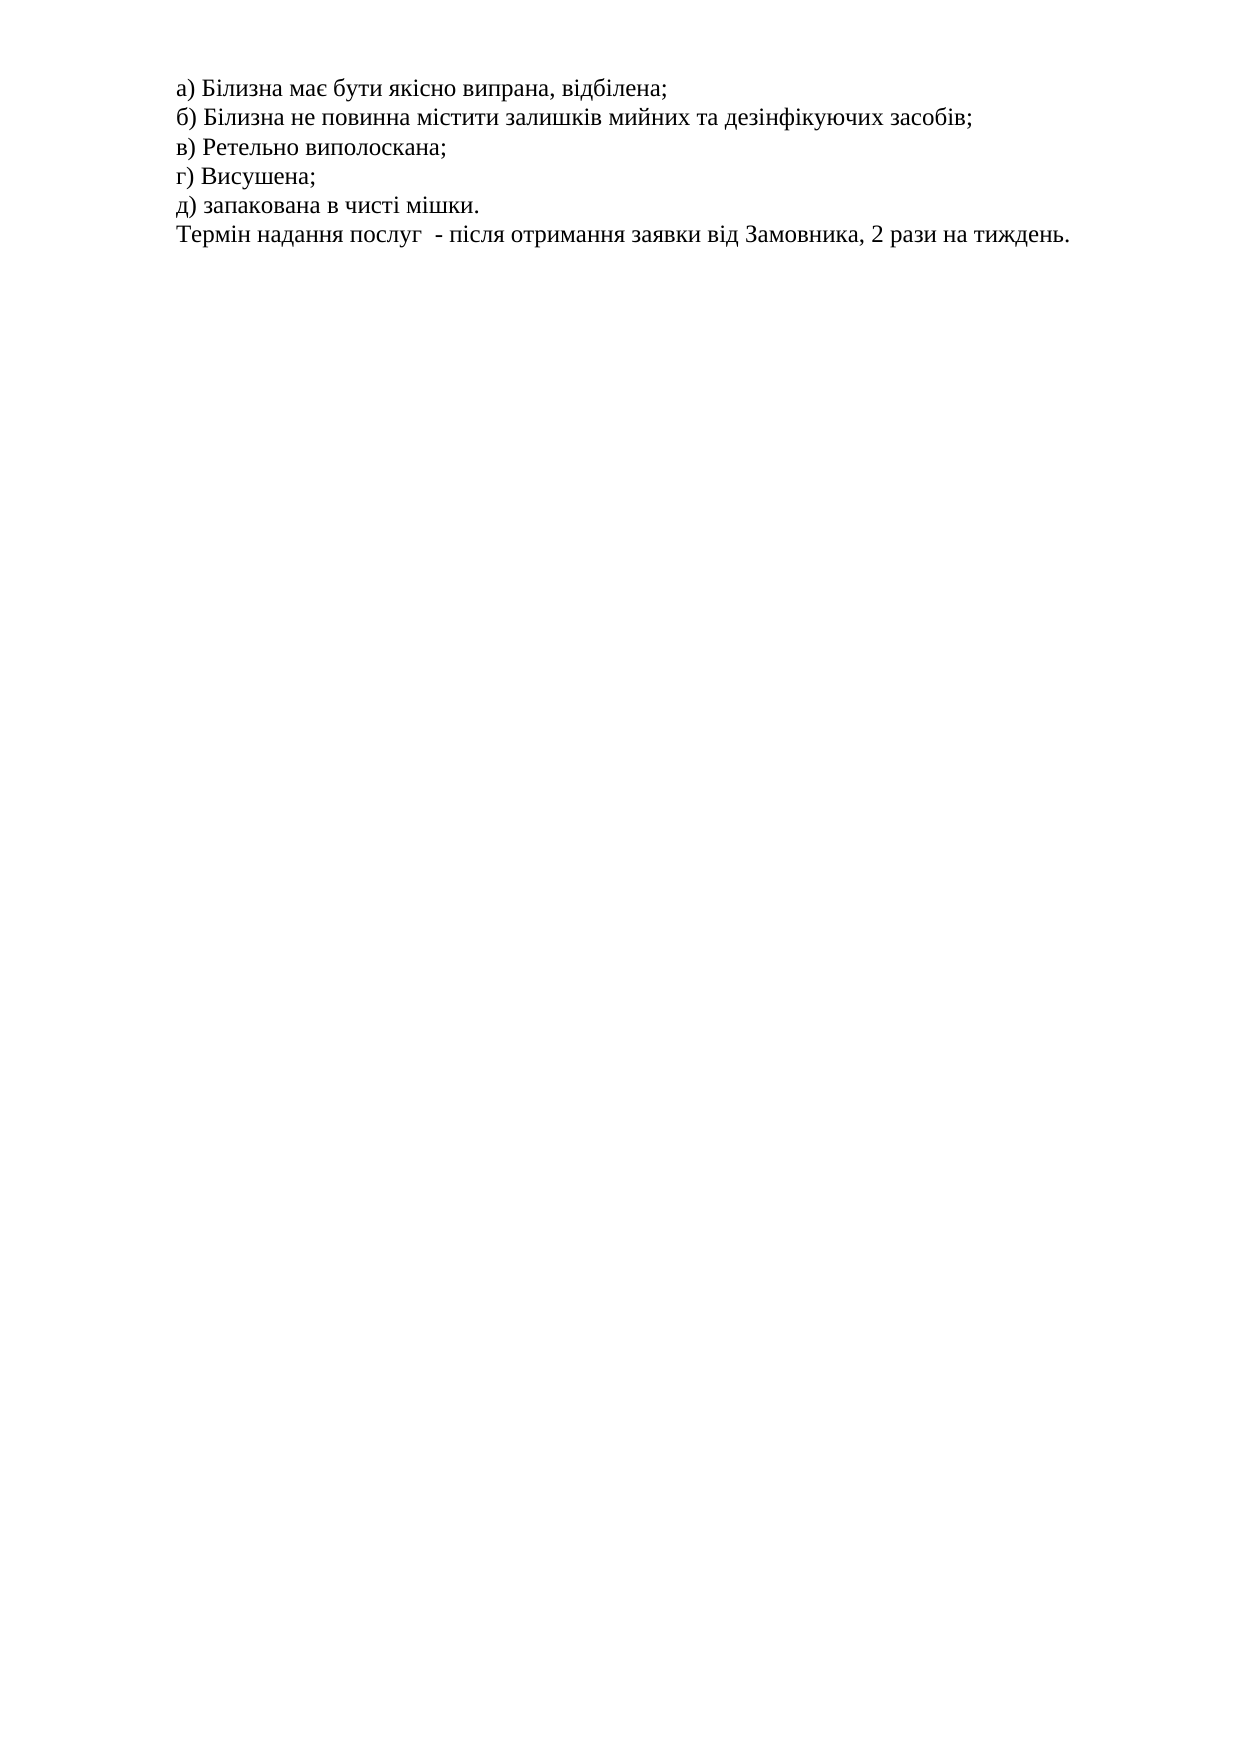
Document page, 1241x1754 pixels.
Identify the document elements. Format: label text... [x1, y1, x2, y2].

text Термін надання послуг - після отримання заявки від Замовника, 2 рази на тиждень. [176, 221, 1182, 248]
text а) Білизна має бути якісно випрана, відбілена; [176, 74, 1182, 102]
text д) запакована в чисті мішки. [176, 191, 1182, 219]
text б) Білизна не повинна містити залишків мийних та дезінфікуючих засобів; [176, 103, 1182, 131]
text г) Висушена; [176, 162, 1182, 190]
text в) Ретельно виполоскана; [176, 133, 1182, 161]
